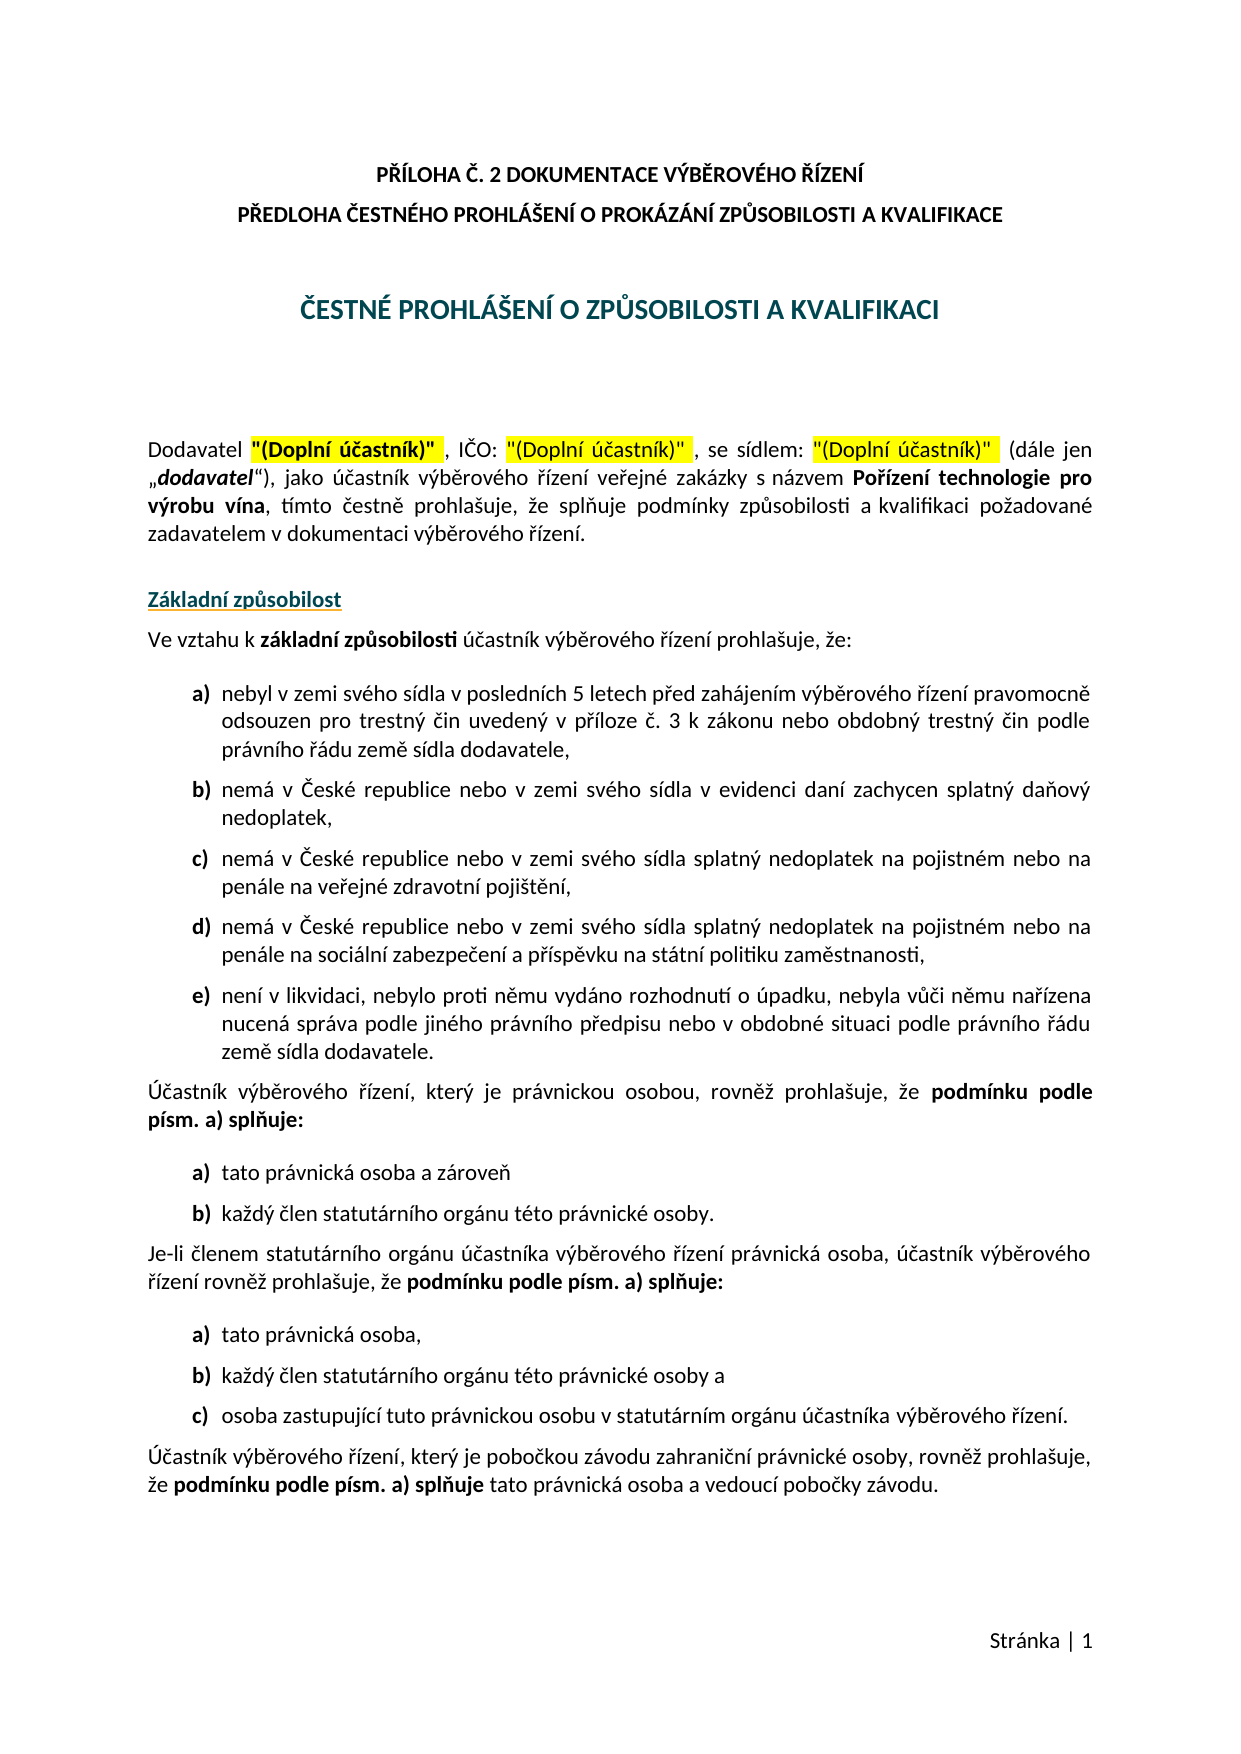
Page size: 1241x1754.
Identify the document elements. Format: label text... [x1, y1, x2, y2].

text Účastník výběrového řízení, který je pobočkou závodu zahraniční právnické osoby, rovněž prohlašuje, že podmínku podle písm. a) splňuje tato právnická osoba a vedoucí pobočky závodu. [148, 1442, 1093, 1498]
text Dodavatel , IČO: , se sídlem: (dále jen „dodavatel“), jako účastník výběrového řízení veřejné zakázky s názvem Pořízení technologie pro výrobu vína, tímto čestně prohlašuje, že splňuje podmínky způsobilosti a kvalifikaci požadované zadavatelem v dokumentaci výběrového řízení. [148, 436, 1093, 548]
list tato právnická osoba a zároveň [192, 1158, 1093, 1186]
list osoba zastupující tuto právnickou osobu v statutárním orgánu účastníka výběrového řízení. [192, 1402, 1093, 1429]
text Účastník výběrového řízení, který je právnickou osobou, rovněž prohlašuje, že podmínku podle písm. a) splňuje: [148, 1077, 1093, 1133]
list nebyl v zemi svého sídla v posledních 5 letech před zahájením výběrového řízení pravomocně odsouzen pro trestný čin uvedený v příloze č. 3 k zákonu nebo obdobný trestný čin podle právního řádu země sídla dodavatele, [192, 679, 1093, 763]
list nemá v České republice nebo v zemi svého sídla splatný nedoplatek na pojistném nebo na penále na veřejné zdravotní pojištění, [192, 844, 1093, 900]
list každý člen statutárního orgánu této právnické osoby a [192, 1361, 1093, 1389]
text Předloha čestného prohlášení o prokázání způsobilosti a kvalifikace [148, 201, 1093, 229]
list není v likvidaci, nebylo proti němu vydáno rozhodnutí o úpadku, nebyla vůči němu nařízena nucená správa podle jiného právního předpisu nebo v obdobné situaci podle právního řádu země sídla dodavatele. [192, 981, 1093, 1065]
text Ve vztahu k základní způsobilosti účastník výběrového řízení prohlašuje, že: [148, 626, 1093, 654]
text čestné prohlášení o způsobilosti a kvalifikaci [148, 291, 1093, 327]
list nemá v České republice nebo v zemi svého sídla v evidenci daní zachycen splatný daňový nedoplatek, [192, 775, 1093, 831]
list nemá v České republice nebo v zemi svého sídla splatný nedoplatek na pojistném nebo na penále na sociální zabezpečení a příspěvku na státní politiku zaměstnanosti, [192, 912, 1093, 968]
text Je-li členem statutárního orgánu účastníka výběrového řízení právnická osoba, účastník výběrového řízení rovněž prohlašuje, že podmínku podle písm. a) splňuje: [148, 1239, 1093, 1296]
list tato právnická osoba, [192, 1321, 1093, 1348]
text Základní způsobilost [148, 585, 1093, 613]
list každý člen statutárního orgánu této právnické osoby. [192, 1199, 1093, 1227]
text Příloha č. 2 DOKUMENTACE výběrového řízení [148, 160, 1093, 188]
